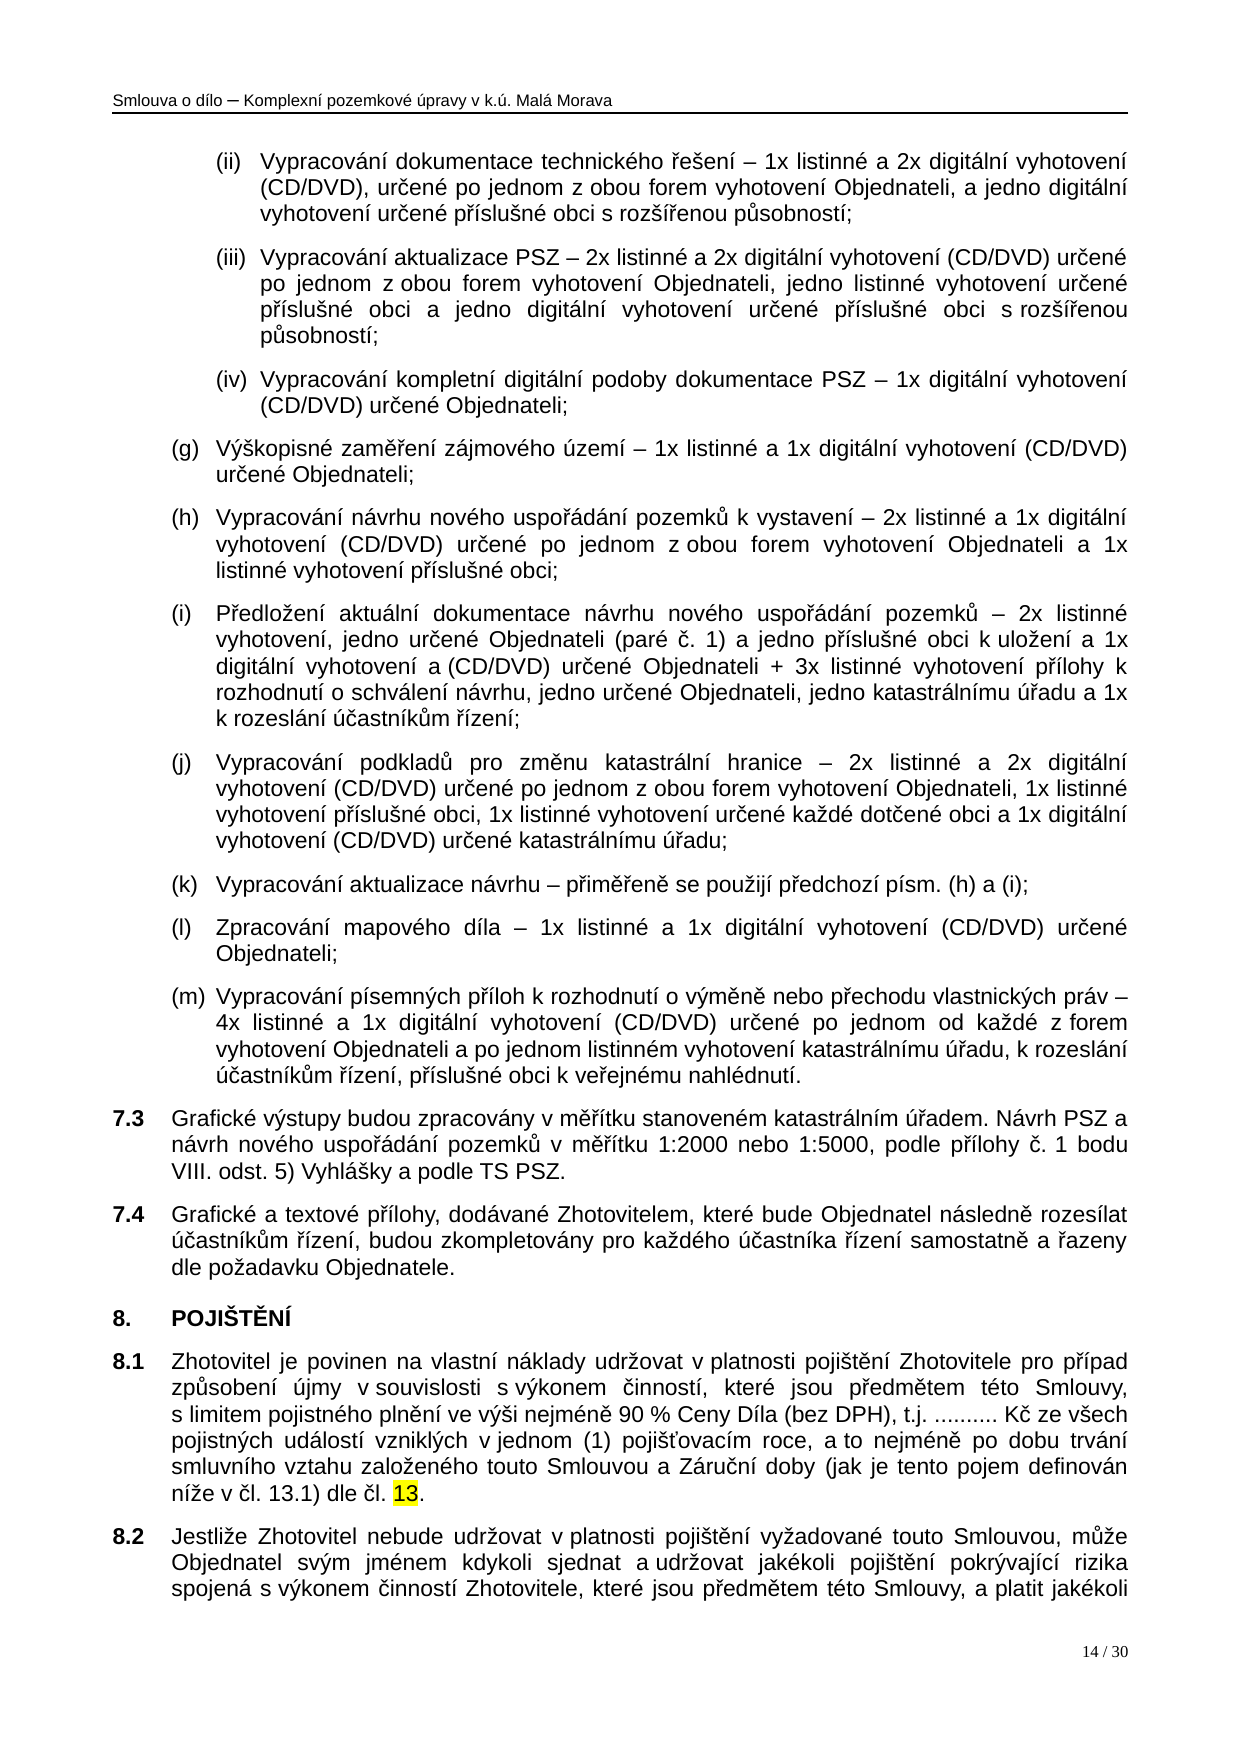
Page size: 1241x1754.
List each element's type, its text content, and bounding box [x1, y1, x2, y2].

list Vypracování dokumentace technického řešení – 1x listinné a 2x digitální vyhotovení (CD/DVD), určené po jednom z obou forem vyhotovení Objednateli, a jedno digitální vyhotovení určené příslušné obci s rozšířenou působností; [216, 148, 1128, 227]
list Vypracování kompletní digitální podoby dokumentace PSZ – 1x digitální vyhotovení (CD/DVD) určené Objednateli; [216, 366, 1128, 418]
text Grafické a textové přílohy, dodávané Zhotovitelem, které bude Objednatel následně rozesílat účastníkům řízení, budou zkompletovány pro každého účastníka řízení samostatně a řazeny dle požadavku Objednatele. [112, 1201, 1128, 1280]
text Grafické výstupy budou zpracovány v měřítku stanoveném katastrálním úřadem. Návrh PSZ a návrh nového uspořádání pozemků v měřítku 1:2000 nebo 1:5000, podle přílohy č. 1 bodu VIII. odst. 5) Vyhlášky a podle TS PSZ. [112, 1105, 1128, 1184]
list Vypracování aktualizace PSZ – 2x listinné a 2x digitální vyhotovení (CD/DVD) určené po jednom z obou forem vyhotovení Objednateli, jedno listinné vyhotovení určené příslušné obci a jedno digitální vyhotovení určené příslušné obci s rozšířenou působností; [216, 243, 1128, 349]
text Pojištění [112, 1305, 1128, 1331]
text Zhotovitel je povinen na vlastní náklady udržovat v platnosti pojištění Zhotovitele pro případ způsobení újmy v souvislosti s výkonem činností, které jsou předmětem této Smlouvy, s limitem pojistného plnění ve výši nejméně 90 % Ceny Díla (bez DPH), t.j. .......... Kč ze všech pojistných událostí vzniklých v jednom (1) pojišťovacím roce, a to nejméně po dobu trvání smluvního vztahu založeného touto Smlouvou a Záruční doby (jak je tento pojem definován níže v čl. 13.1) dle čl. 13. [112, 1348, 1128, 1506]
list Vypracování aktualizace návrhu – přiměřeně se použijí předchozí písm. (h) a (i); [171, 871, 1128, 897]
list Vypracování návrhu nového uspořádání pozemků k vystavení – 2x listinné a 1x digitální vyhotovení (CD/DVD) určené po jednom z obou forem vyhotovení Objednateli a 1x listinné vyhotovení příslušné obci; [171, 504, 1128, 583]
list Výškopisné zaměření zájmového území – 1x listinné a 1x digitální vyhotovení (CD/DVD) určené Objednateli; [171, 435, 1128, 488]
list Vypracování písemných příloh k rozhodnutí o výměně nebo přechodu vlastnických práv – 4x listinné a 1x digitální vyhotovení (CD/DVD) určené po jednom od každé z forem vyhotovení Objednateli a po jednom listinném vyhotovení katastrálnímu úřadu, k rozeslání účastníkům řízení, příslušné obci k veřejnému nahlédnutí. [171, 983, 1128, 1088]
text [112, 1523, 1128, 1602]
list Předložení aktuální dokumentace návrhu nového uspořádání pozemků – 2x listinné vyhotovení, jedno určené Objednateli (paré č. 1) a jedno příslušné obci k uložení a 1x digitální vyhotovení a (CD/DVD) určené Objednateli + 3x listinné vyhotovení přílohy k rozhodnutí o schválení návrhu, jedno určené Objednateli, jedno katastrálnímu úřadu a 1x k rozeslání účastníkům řízení; [171, 600, 1128, 732]
list Zpracování mapového díla – 1x listinné a 1x digitální vyhotovení (CD/DVD) určené Objednateli; [171, 913, 1128, 966]
list Vypracování podkladů pro změnu katastrální hranice – 2x listinné a 2x digitální vyhotovení (CD/DVD) určené po jednom z obou forem vyhotovení Objednateli, 1x listinné vyhotovení příslušné obci, 1x listinné vyhotovení určené každé dotčené obci a 1x digitální vyhotovení (CD/DVD) určené katastrálnímu úřadu; [171, 748, 1128, 854]
